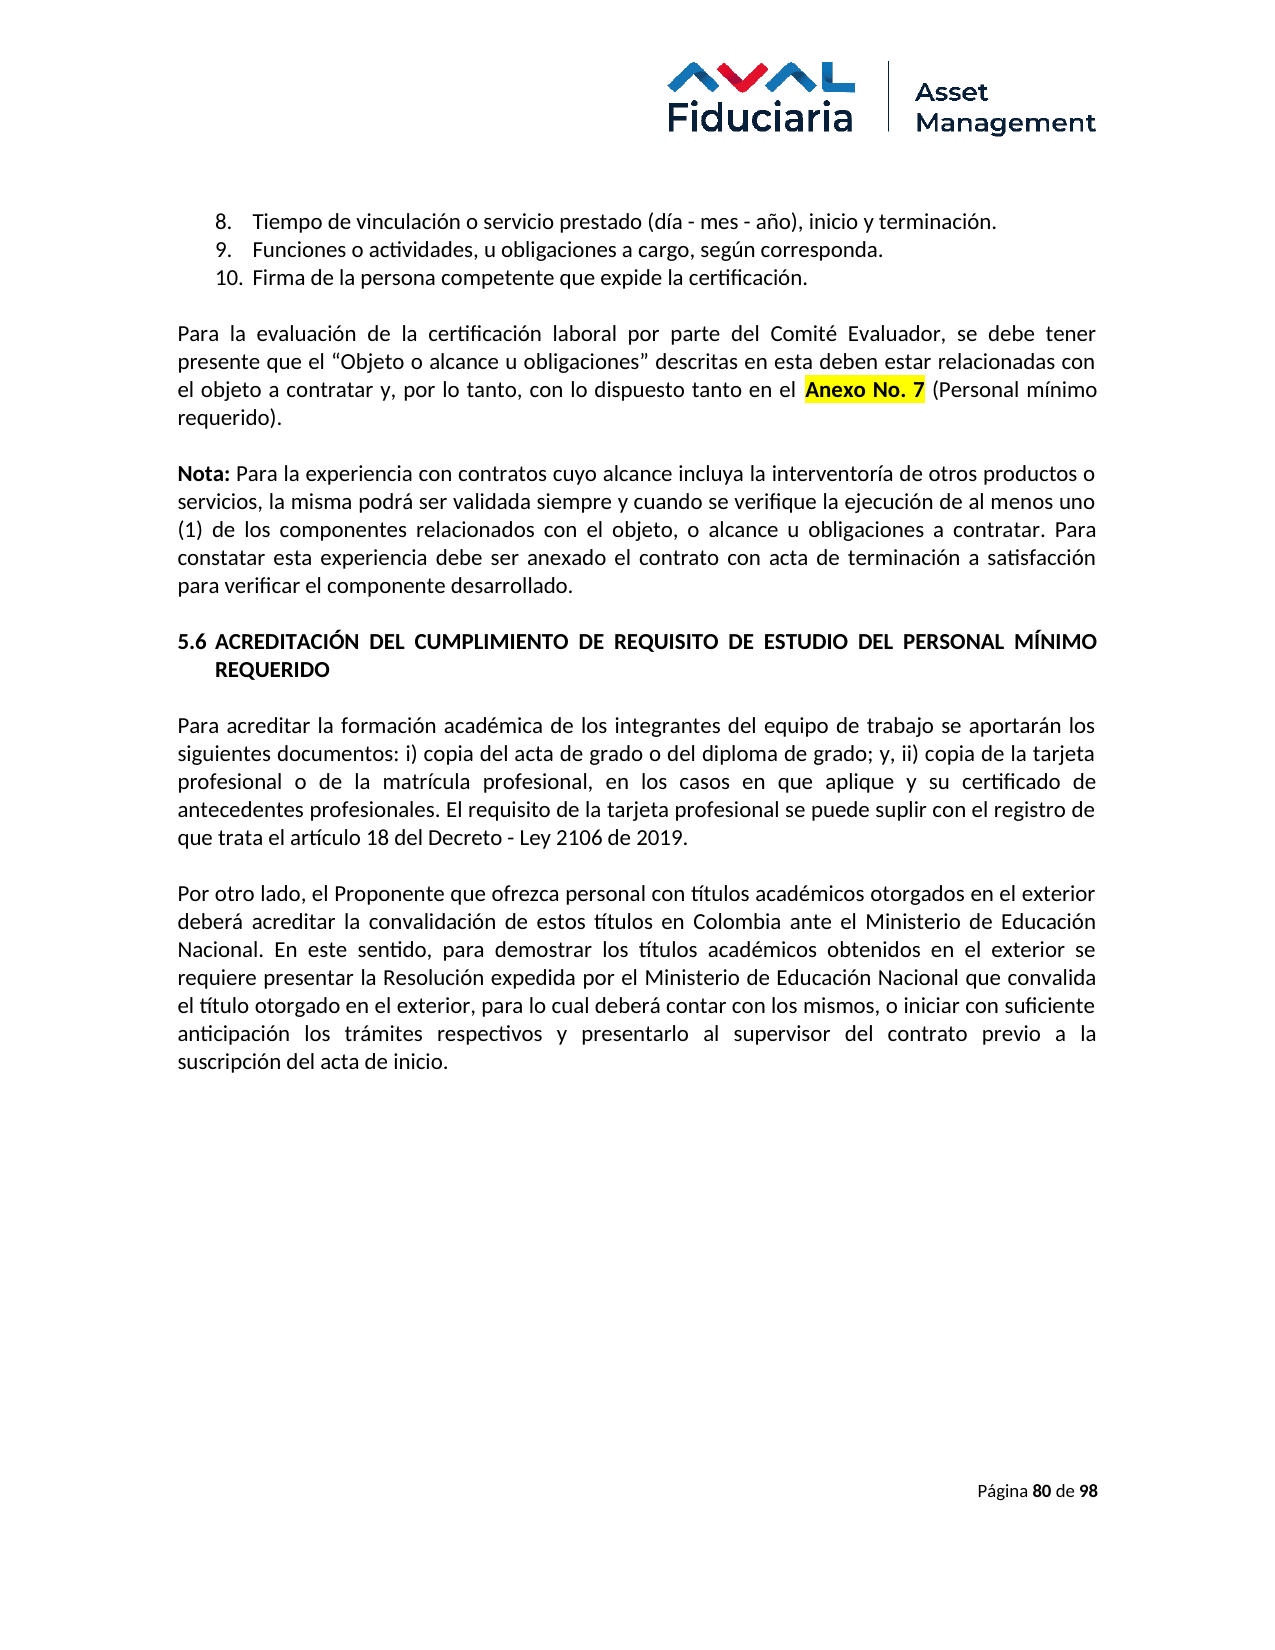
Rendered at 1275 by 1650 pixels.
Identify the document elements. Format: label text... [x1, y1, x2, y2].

picture [665, 59, 1098, 139]
text Para la evaluación de la certificación laboral por parte del Comité Evaluador, se debe tener presente que el “Objeto o alcance u obligaciones” descritas en esta deben estar relacionadas con el objeto a contratar y, por lo tanto, con lo dispuesto tanto en el Anexo No. 7 (Personal mínimo requerido). [177, 319, 1098, 431]
list Tiempo de vinculación o servicio prestado (día - mes - año), inicio y terminación. [215, 207, 1098, 235]
text Para acreditar la formación académica de los integrantes del equipo de trabajo se aportarán los siguientes documentos: i) copia del acta de grado o del diploma de grado; y, ii) copia de la tarjeta profesional o de la matrícula profesional, en los casos en que aplique y su certificado de antecedentes profesionales. El requisito de la tarjeta profesional se puede suplir con el registro de que trata el artículo 18 del Decreto - Ley 2106 de 2019. [177, 711, 1098, 851]
text Por otro lado, el Proponente que ofrezca personal con títulos académicos otorgados en el exterior deberá acreditar la convalidación de estos títulos en Colombia ante el Ministerio de Educación Nacional. En este sentido, para demostrar los títulos académicos obtenidos en el exterior se requiere presentar la Resolución expedida por el Ministerio de Educación Nacional que convalida el título otorgado en el exterior, para lo cual deberá contar con los mismos, o iniciar con suficiente anticipación los trámites respectivos y presentarlo al supervisor del contrato previo a la suscripción del acta de inicio. [177, 879, 1098, 1075]
text Nota: Para la experiencia con contratos cuyo alcance incluya la interventoría de otros productos o servicios, la misma podrá ser validada siempre y cuando se verifique la ejecución de al menos uno (1) de los componentes relacionados con el objeto, o alcance u obligaciones a contratar. Para constatar esta experiencia debe ser anexado el contrato con acta de terminación a satisfacción para verificar el componente desarrollado. [177, 459, 1098, 599]
list Funciones o actividades, u obligaciones a cargo, según corresponda. [215, 235, 1098, 263]
subtitle ACREDITACIÓN DEL CUMPLIMIENTO DE REQUISITO DE ESTUDIO DEL PERSONAL MÍNIMO REQUERIDO [177, 627, 1098, 683]
list Firma de la persona competente que expide la certificación. [215, 263, 1098, 291]
